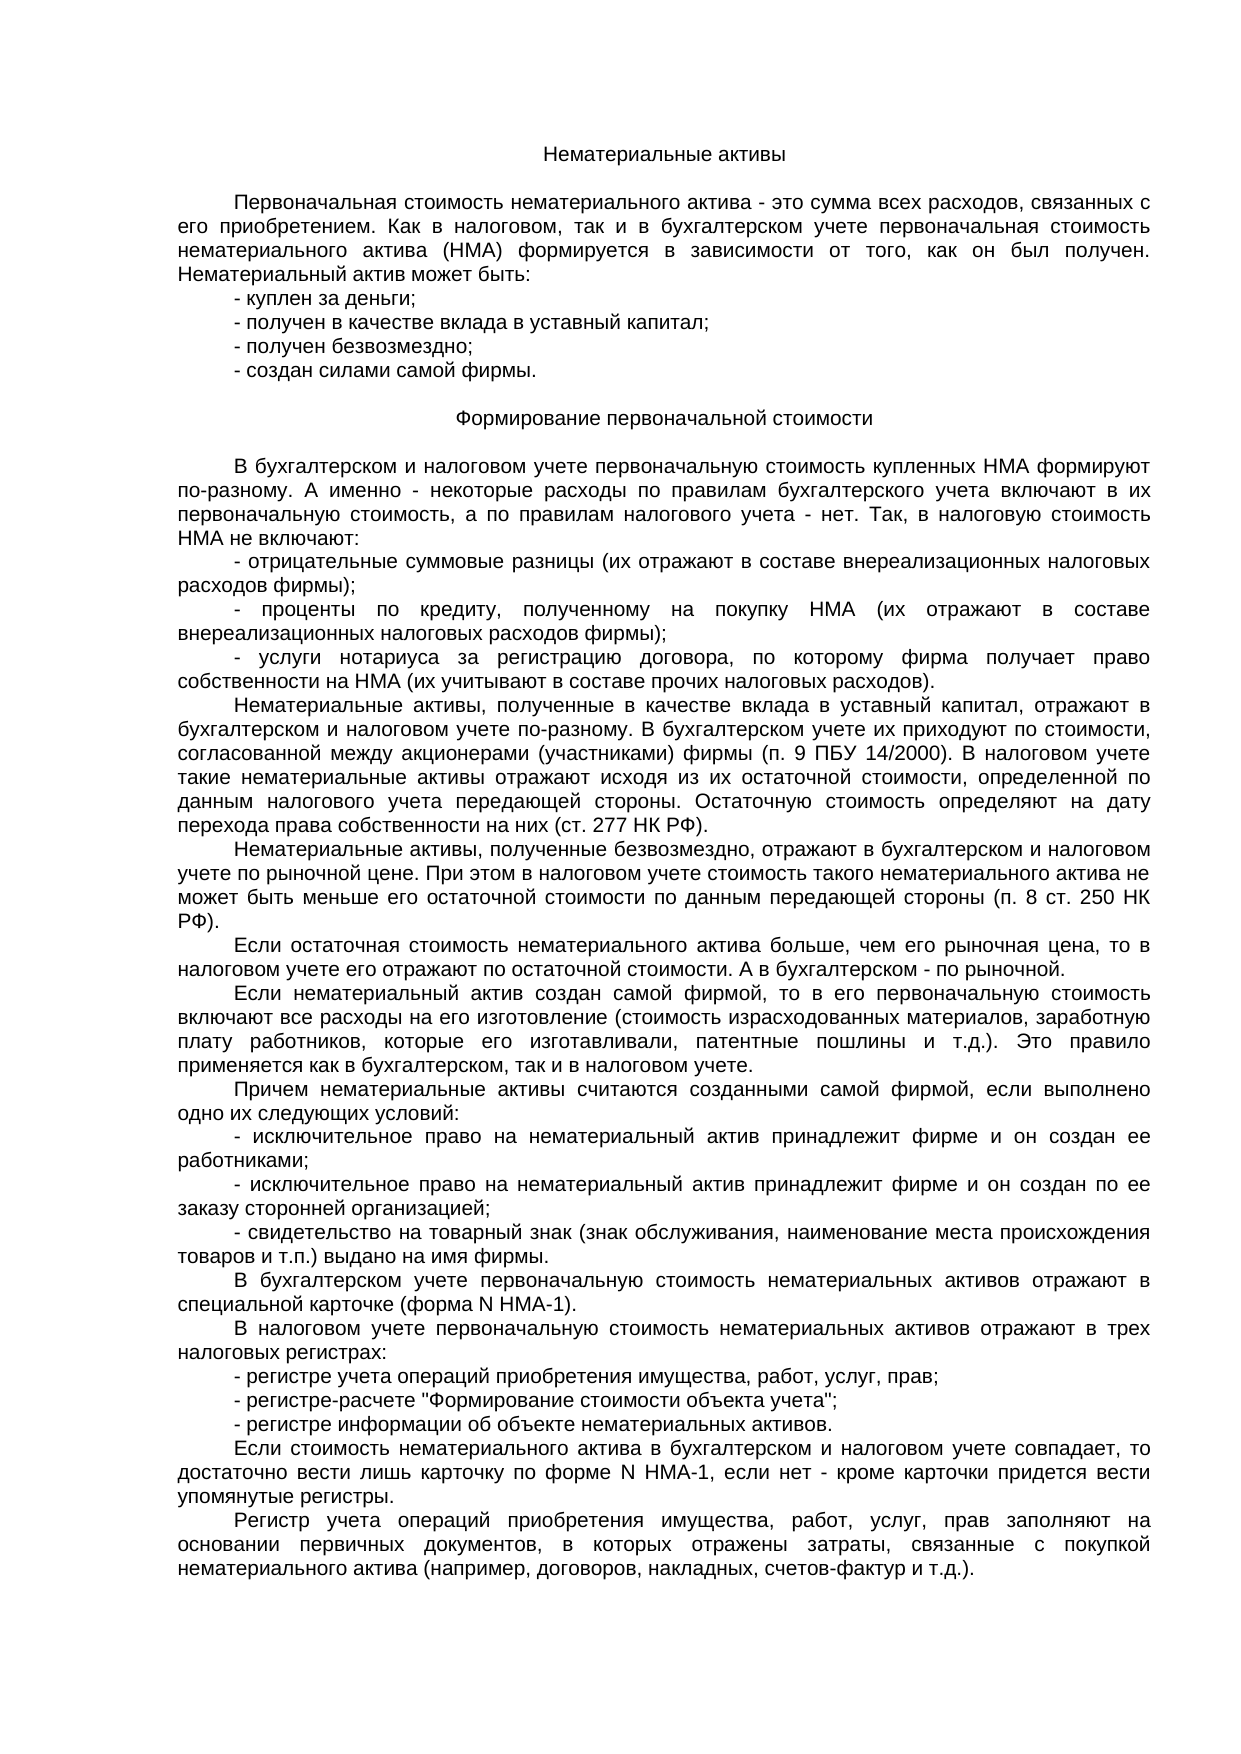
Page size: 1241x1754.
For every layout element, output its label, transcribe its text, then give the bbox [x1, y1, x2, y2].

text Нематериальные активы, полученные безвозмездно, отражают в бухгалтерском и налоговом учете по рыночной цене. При этом в налоговом учете стоимость такого нематериального актива не может быть меньше его остаточной стоимости по данным передающей стороны (п. 8 ст. 250 НК РФ). [177, 837, 1152, 933]
text - свидетельство на товарный знак (знак обслуживания, наименование места происхождения товаров и т.п.) выдано на имя фирмы. [177, 1220, 1152, 1268]
text - получен в качестве вклада в уставный капитал; [177, 310, 1152, 334]
text - услуги нотариуса за регистрацию договора, по которому фирма получает право собственности на НМА (их учитывают в составе прочих налоговых расходов). [177, 645, 1152, 693]
text - регистре информации об объекте нематериальных активов. [177, 1412, 1152, 1436]
text - регистре учета операций приобретения имущества, работ, услуг, прав; [177, 1364, 1152, 1388]
text Если нематериальный актив создан самой фирмой, то в его первоначальную стоимость включают все расходы на его изготовление (стоимость израсходованных материалов, заработную плату работников, которые его изготавливали, патентные пошлины и т.д.). Это правило применяется как в бухгалтерском, так и в налоговом учете. [177, 981, 1152, 1076]
text Регистр учета операций приобретения имущества, работ, услуг, прав заполняют на основании первичных документов, в которых отражены затраты, связанные с покупкой нематериального актива (например, договоров, накладных, счетов-фактур и т.д.). [177, 1508, 1152, 1579]
text Причем нематериальные активы считаются созданными самой фирмой, если выполнено одно их следующих условий: [177, 1076, 1152, 1124]
text - получен безвозмездно; [177, 334, 1152, 358]
text - исключительное право на нематериальный актив принадлежит фирме и он создан по ее заказу сторонней организацией; [177, 1172, 1152, 1220]
text В бухгалтерском учете первоначальную стоимость нематериальных активов отражают в специальной карточке (форма N НМА-1). [177, 1268, 1152, 1316]
text Если остаточная стоимость нематериального актива больше, чем его рыночная цена, то в налоговом учете его отражают по остаточной стоимости. А в бухгалтерском - по рыночной. [177, 933, 1152, 981]
text Нематериальные активы [177, 142, 1152, 166]
text Если стоимость нематериального актива в бухгалтерском и налоговом учете совпадает, то достаточно вести лишь карточку по форме N НМА-1, если нет - кроме карточки придется вести упомянутые регистры. [177, 1436, 1152, 1508]
text Первоначальная стоимость нематериального актива - это сумма всех расходов, связанных с его приобретением. Как в налоговом, так и в бухгалтерском учете первоначальная стоимость нематериального актива (НМА) формируется в зависимости от того, как он был получен. Нематериальный актив может быть: [177, 190, 1152, 286]
text В бухгалтерском и налоговом учете первоначальную стоимость купленных НМА формируют по-разному. А именно - некоторые расходы по правилам бухгалтерского учета включают в их первоначальную стоимость, а по правилам налогового учета - нет. Так, в налоговую стоимость НМА не включают: [177, 453, 1152, 549]
text - проценты по кредиту, полученному на покупку НМА (их отражают в составе внереализационных налоговых расходов фирмы); [177, 597, 1152, 645]
text - куплен за деньги; [177, 286, 1152, 310]
text В налоговом учете первоначальную стоимость нематериальных активов отражают в трех налоговых регистрах: [177, 1316, 1152, 1364]
text - исключительное право на нематериальный актив принадлежит фирме и он создан ее работниками; [177, 1124, 1152, 1172]
text Формирование первоначальной стоимости [177, 406, 1152, 429]
text - отрицательные суммовые разницы (их отражают в составе внереализационных налоговых расходов фирмы); [177, 549, 1152, 597]
text Нематериальные активы, полученные в качестве вклада в уставный капитал, отражают в бухгалтерском и налоговом учете по-разному. В бухгалтерском учете их приходуют по стоимости, согласованной между акционерами (участниками) фирмы (п. 9 ПБУ 14/2000). В налоговом учете такие нематериальные активы отражают исходя из их остаточной стоимости, определенной по данным налогового учета передающей стороны. Остаточную стоимость определяют на дату перехода права собственности на них (ст. 277 НК РФ). [177, 693, 1152, 837]
text - создан силами самой фирмы. [177, 358, 1152, 382]
text - регистре-расчете "Формирование стоимости объекта учета"; [177, 1388, 1152, 1412]
